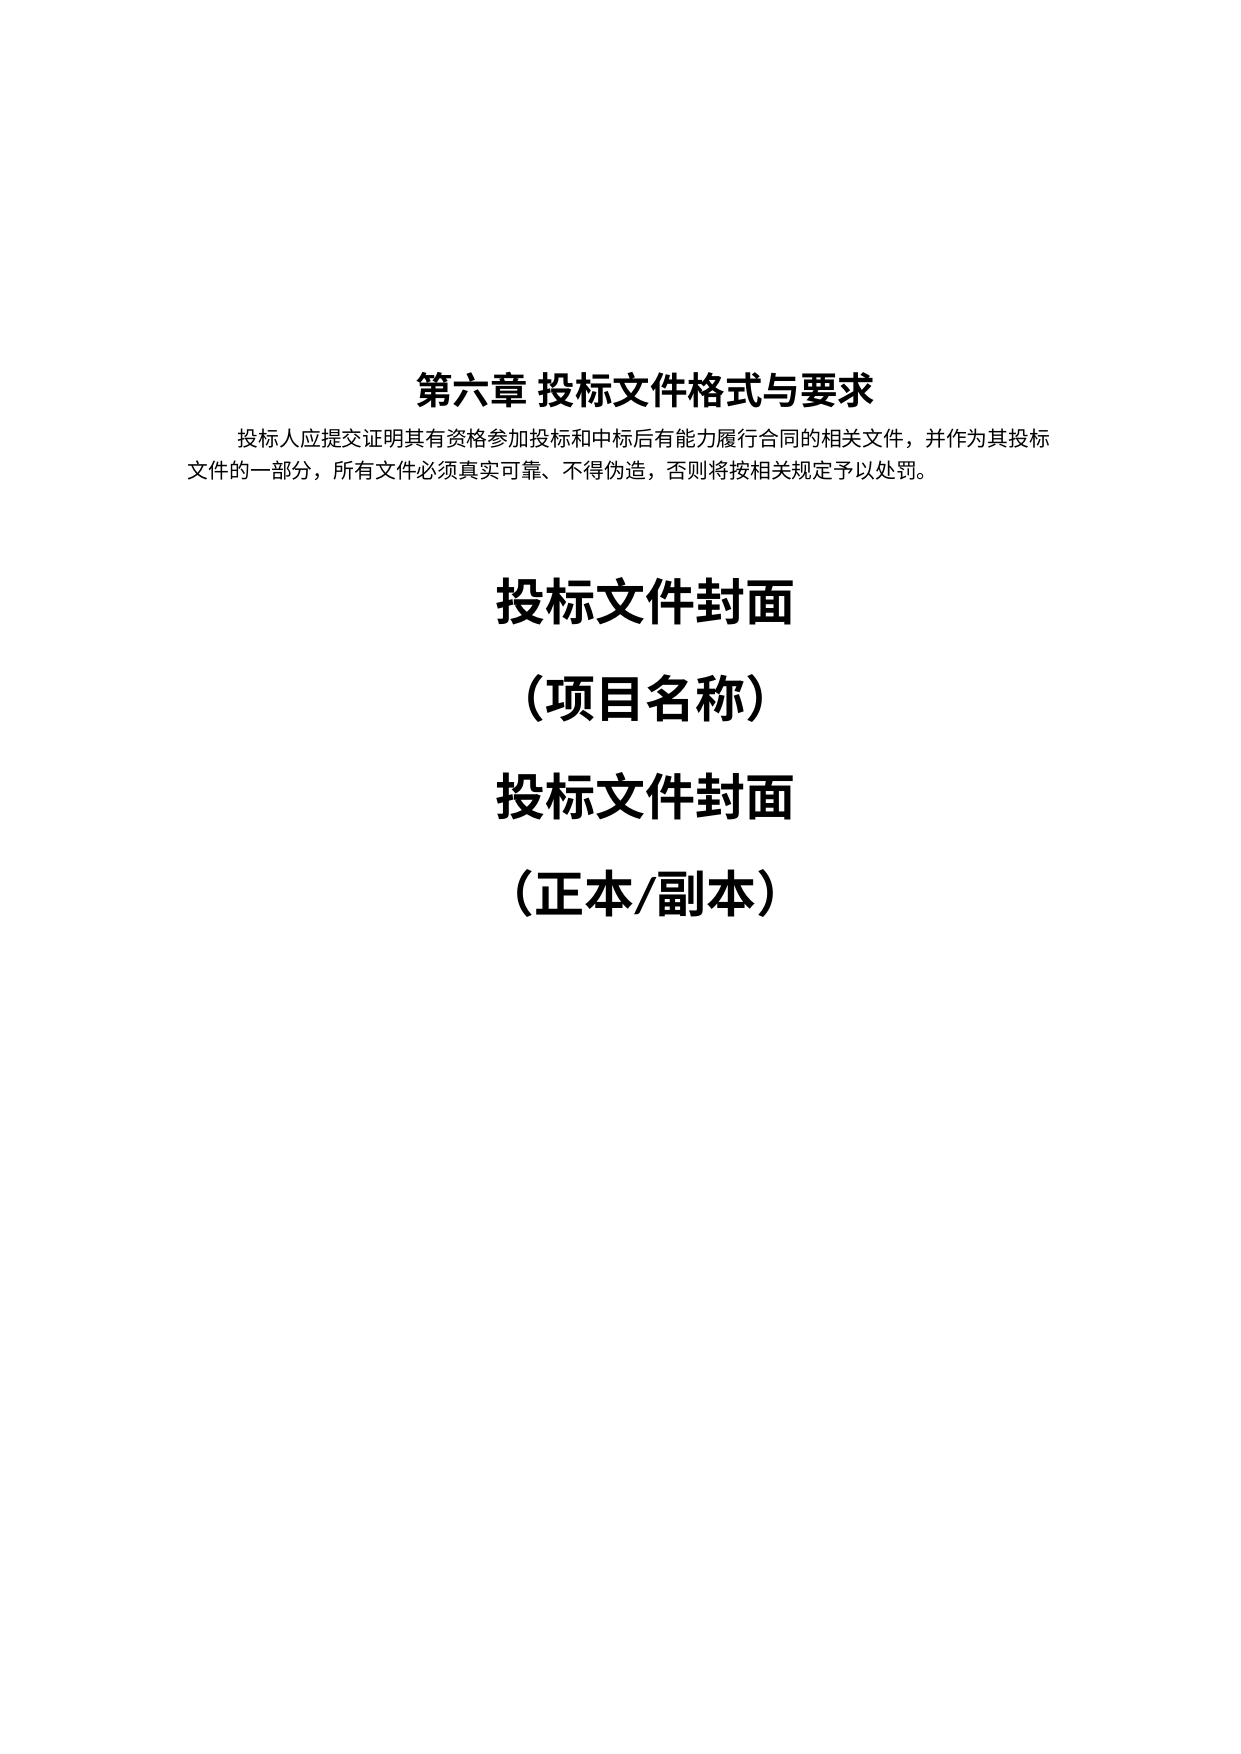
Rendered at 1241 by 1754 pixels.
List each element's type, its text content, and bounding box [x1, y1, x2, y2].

text （项目名称） [187, 649, 1053, 747]
text 投标人应提交证明其有资格参加投标和中标后有能力履行合同的相关文件，并作为其投标文件的一部分，所有文件必须真实可靠、不得伪造，否则将按相关规定予以处罚。 [187, 422, 1053, 487]
text （正本/副本） [187, 844, 1053, 942]
text 投标文件封面 [187, 747, 1053, 844]
text 投标文件封面 [187, 552, 1053, 649]
text 第六章 投标文件格式与要求 [187, 357, 1053, 422]
